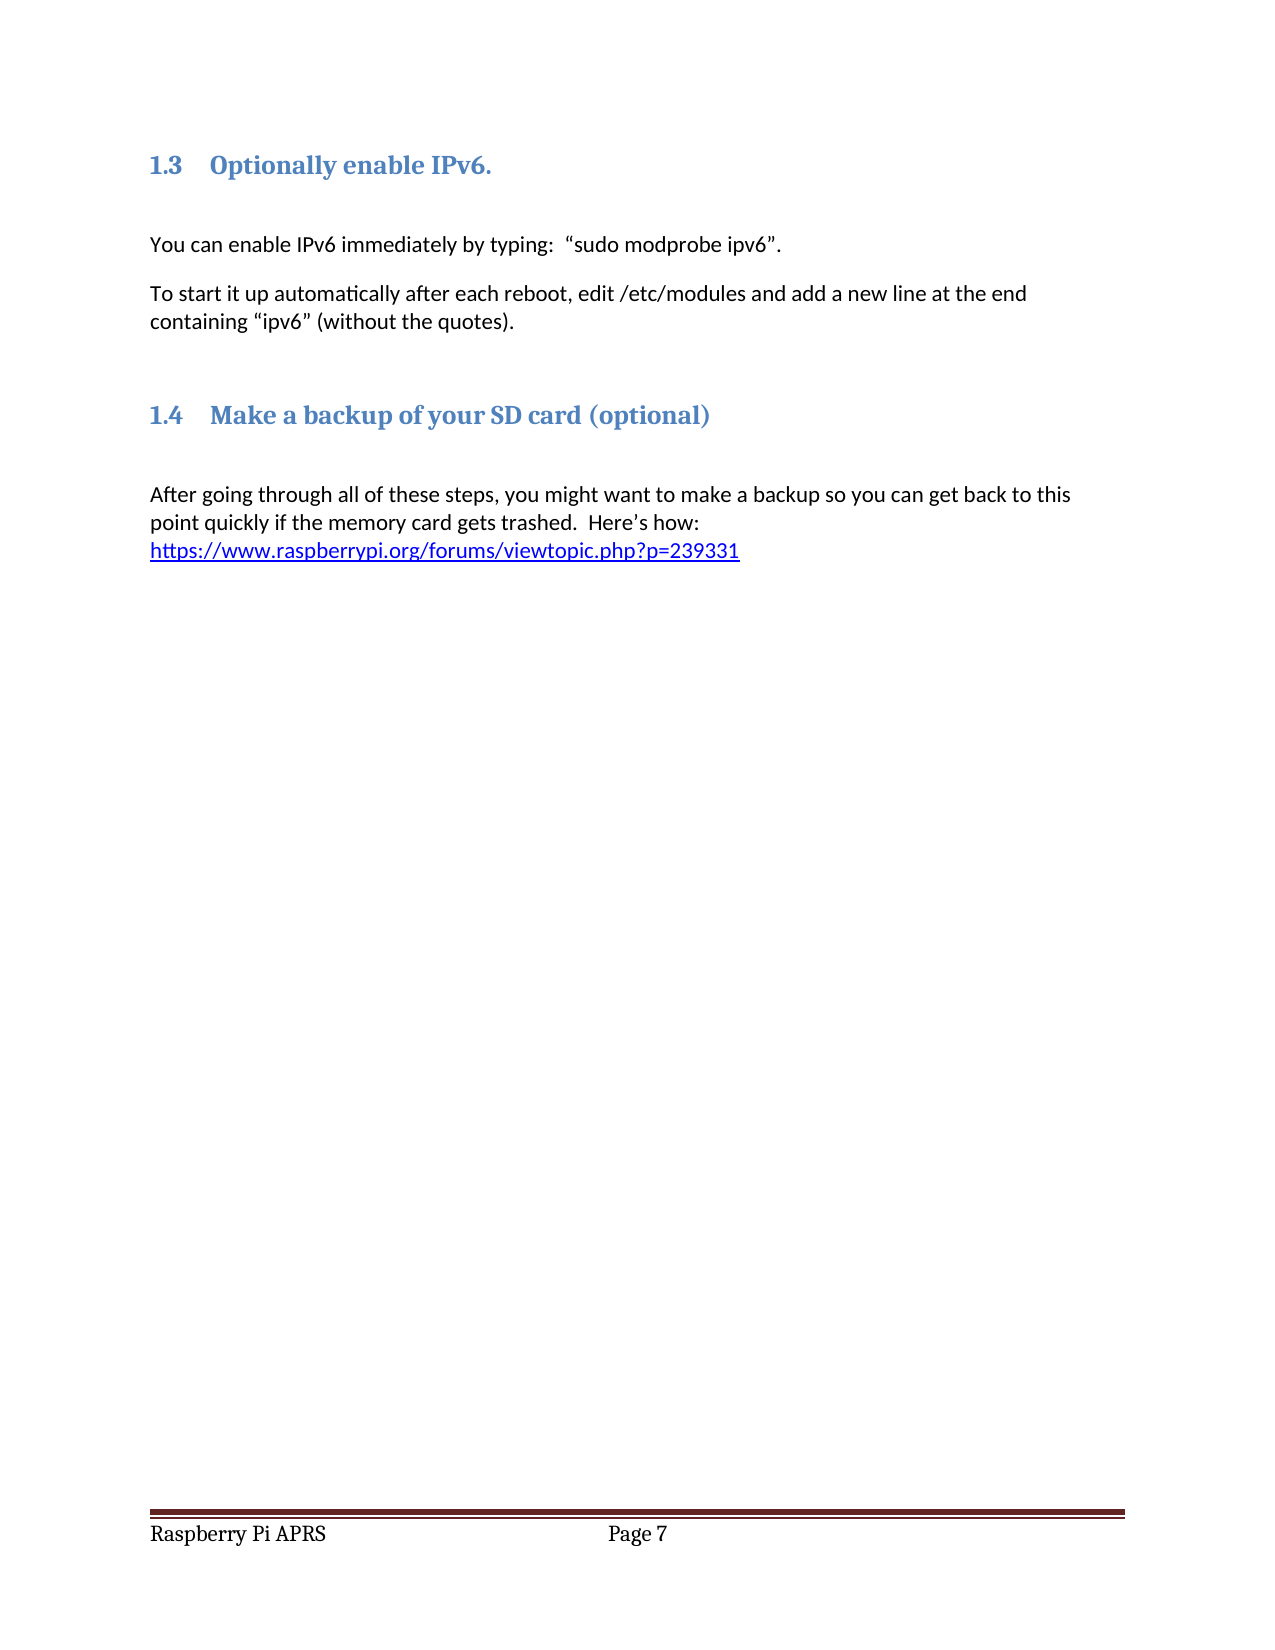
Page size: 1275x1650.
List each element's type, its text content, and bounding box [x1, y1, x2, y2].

text After going through all of these steps, you might want to make a backup so you can get back to this point quickly if the memory card gets trashed. Here’s how: https://www.raspberrypi.org/forums/viewtopic.php?p=239331 [150, 480, 1125, 564]
subtitle Make a backup of your SD card (optional) [150, 400, 1125, 431]
text You can enable IPv6 immediately by typing: “sudo modprobe ipv6”. [150, 230, 1125, 258]
subtitle Optionally enable IPv6. [150, 150, 1125, 181]
text To start it up automatically after each reboot, edit /etc/modules and add a new line at the end containing “ipv6” (without the quotes). [150, 279, 1125, 335]
